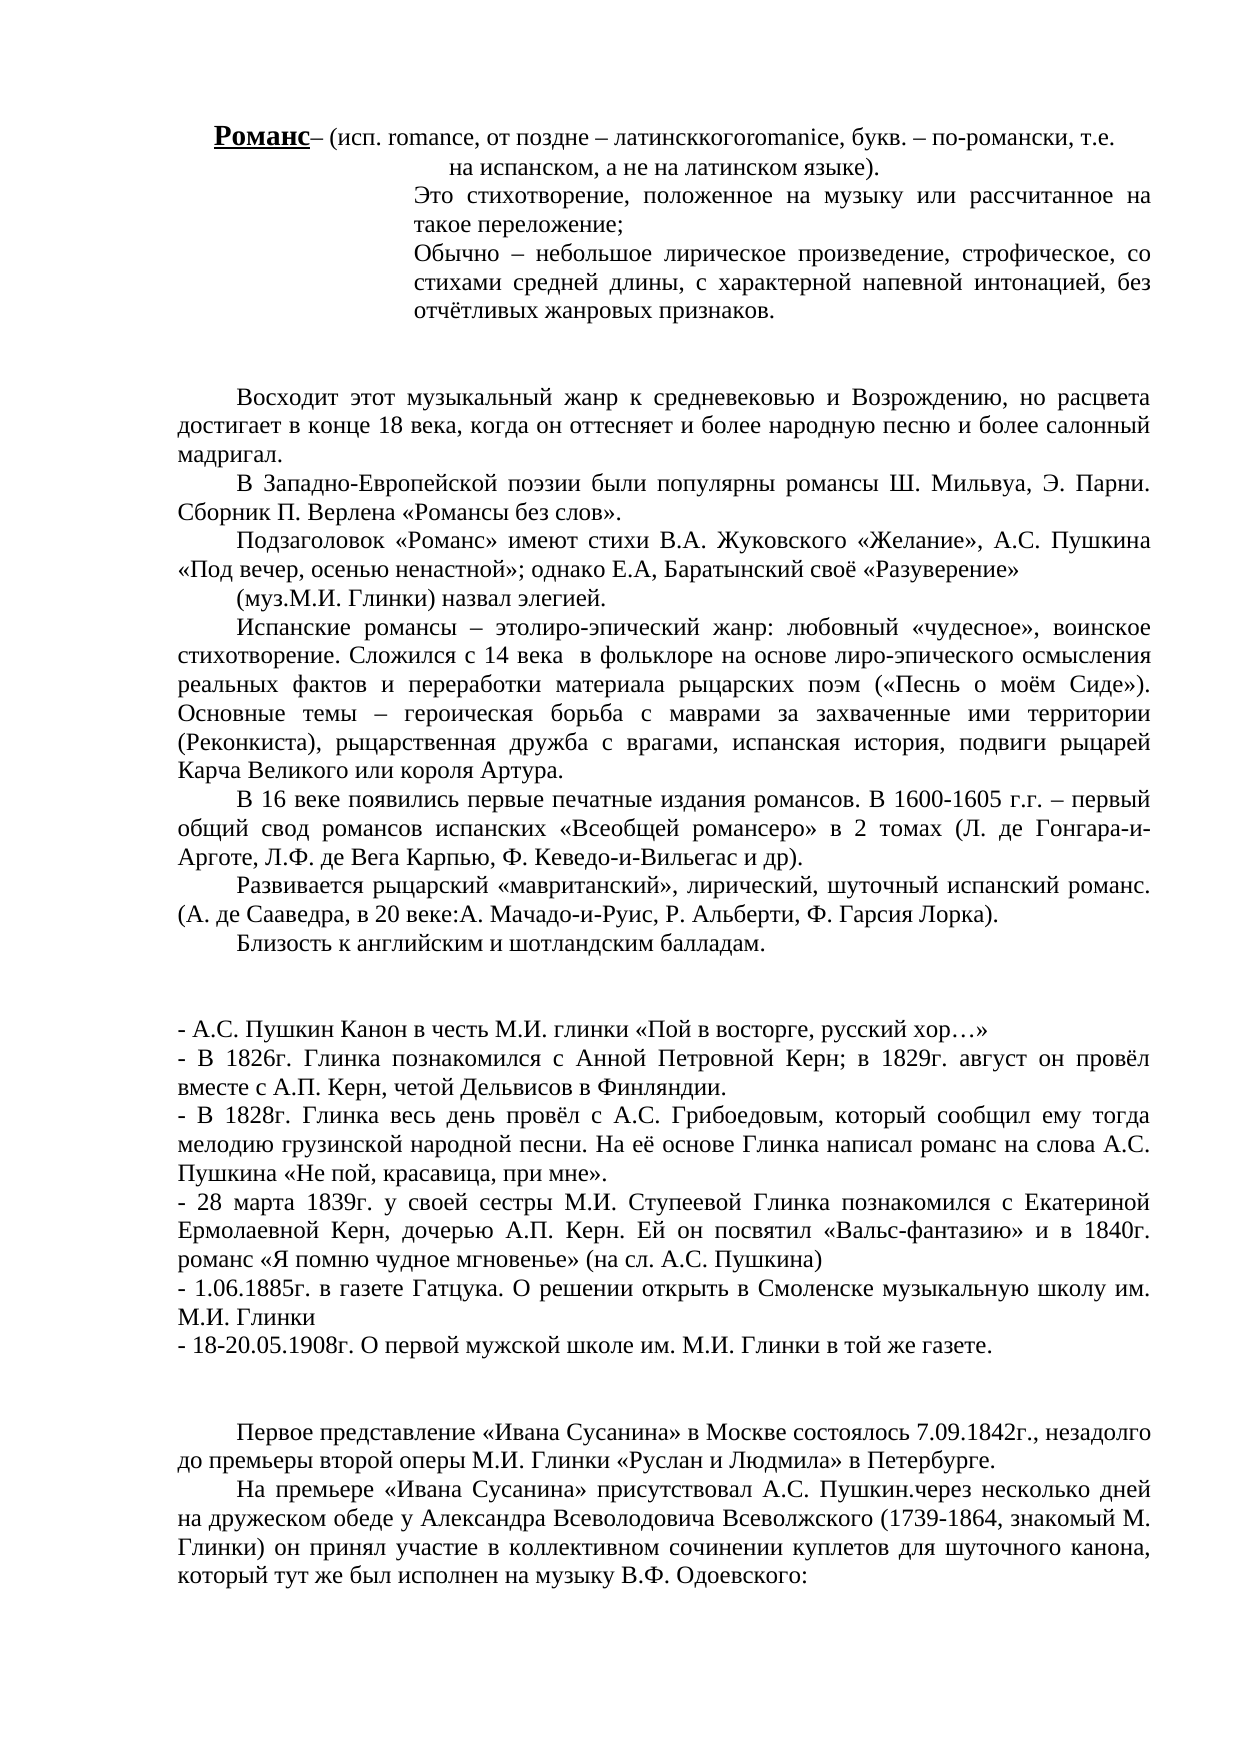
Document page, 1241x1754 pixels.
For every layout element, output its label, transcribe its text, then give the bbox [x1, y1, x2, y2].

text - 28 марта 1839г. у своей сестры М.И. Ступеевой Глинка познакомился с Екатериной Ермолаевной Керн, дочерью А.П. Керн. Ей он посвятил «Вальс-фантазию» и в 1840г. романс «Я помню чудное мгновенье» (на сл. А.С. Пушкина) [177, 1187, 1152, 1273]
text - В 1828г. Глинка весь день провёл с А.С. Грибоедовым, который сообщил ему тогда мелодию грузинской народной песни. На её основе Глинка написал романс на слова А.С. Пушкина «Не пой, красавица, при мне». [177, 1100, 1152, 1187]
text Развивается рыцарский «мавританский», лирический, шуточный испанский романс. (А. де Сааведра, в 20 веке:А. Мачадо-и-Руис, Р. Альберти, Ф. Гарсия Лорка). [177, 870, 1152, 928]
text - 18-20.05.1908г. О первой мужской школе им. М.И. Глинки в той же газете. [177, 1330, 1152, 1359]
text Восходит этот музыкальный жанр к средневековью и Возрождению, но расцвета достигает в конце 18 века, когда он оттесняет и более народную песню и более салонный мадригал. [177, 382, 1152, 468]
text В Западно-Европейской поэзии были популярны романсы Ш. Мильвуа, Э. Парни. Сборник П. Верлена «Романсы без слов». [177, 468, 1152, 525]
text Обычно – небольшое лирическое произведение, строфическое, со стихами средней длины, с характерной напевной интонацией, без отчётливых жанровых признаков. [413, 238, 1152, 324]
text Это стихотворение, положенное на музыку или рассчитанное на такое переложение; [413, 180, 1152, 238]
text Испанские романсы – этолиро-эпический жанр: любовный «чудесное», воинское стихотворение. Сложился с 14 века в фольклоре на основе лиро-эпического осмысления реальных фактов и переработки материала рыцарских поэм («Песнь о моём Сиде»). Основные темы – героическая борьба с маврами за захваченные ими территории (Реконкиста), рыцарственная дружба с врагами, испанская история, подвиги рыцарей Карча Великого или короля Артура. [177, 612, 1152, 784]
text (муз.М.И. Глинки) назвал элегией. [177, 583, 1152, 612]
text Романс– (исп. romance, от поздне – латинсккогоromanice, букв. – по-романски, т.е. на испанском, а не на латинском языке). [177, 118, 1152, 180]
text На премьере «Ивана Сусанина» присутствовал А.С. Пушкин.через несколько дней на дружеском обеде у Александра Всеволодовича Всеволжского (1739-1864, знакомый М. Глинки) он принял участие в коллективном сочинении куплетов для шуточного канона, который тут же был исполнен на музыку В.Ф. Одоевского: [177, 1474, 1152, 1589]
text - В 1826г. Глинка познакомился с Анной Петровной Керн; в 1829г. август он провёл вместе с А.П. Керн, четой Дельвисов в Финляндии. [177, 1043, 1152, 1100]
text Подзаголовок «Романс» имеют стихи В.А. Жуковского «Желание», А.С. Пушкина «Под вечер, осенью ненастной»; однако Е.А, Баратынский своё «Разуверение» [177, 525, 1152, 583]
text В 16 веке появились первые печатные издания романсов. В 1600-1605 г.г. – первый общий свод романсов испанских «Всеобщей романсеро» в 2 томах (Л. де Гонгара-и-Арготе, Л.Ф. де Вега Карпью, Ф. Кеведо-и-Вильегас и др). [177, 784, 1152, 870]
text - 1.06.1885г. в газете Гатцука. О решении открыть в Смоленске музыкальную школу им. М.И. Глинки [177, 1273, 1152, 1330]
text - А.С. Пушкин Канон в честь М.И. глинки «Пой в восторге, русский хор…» [177, 1014, 1152, 1043]
text Первое представление «Ивана Сусанина» в Москве состоялось 7.09.1842г., незадолго до премьеры второй оперы М.И. Глинки «Руслан и Людмила» в Петербурге. [177, 1417, 1152, 1474]
text Близость к английским и шотландским балладам. [177, 928, 1152, 957]
